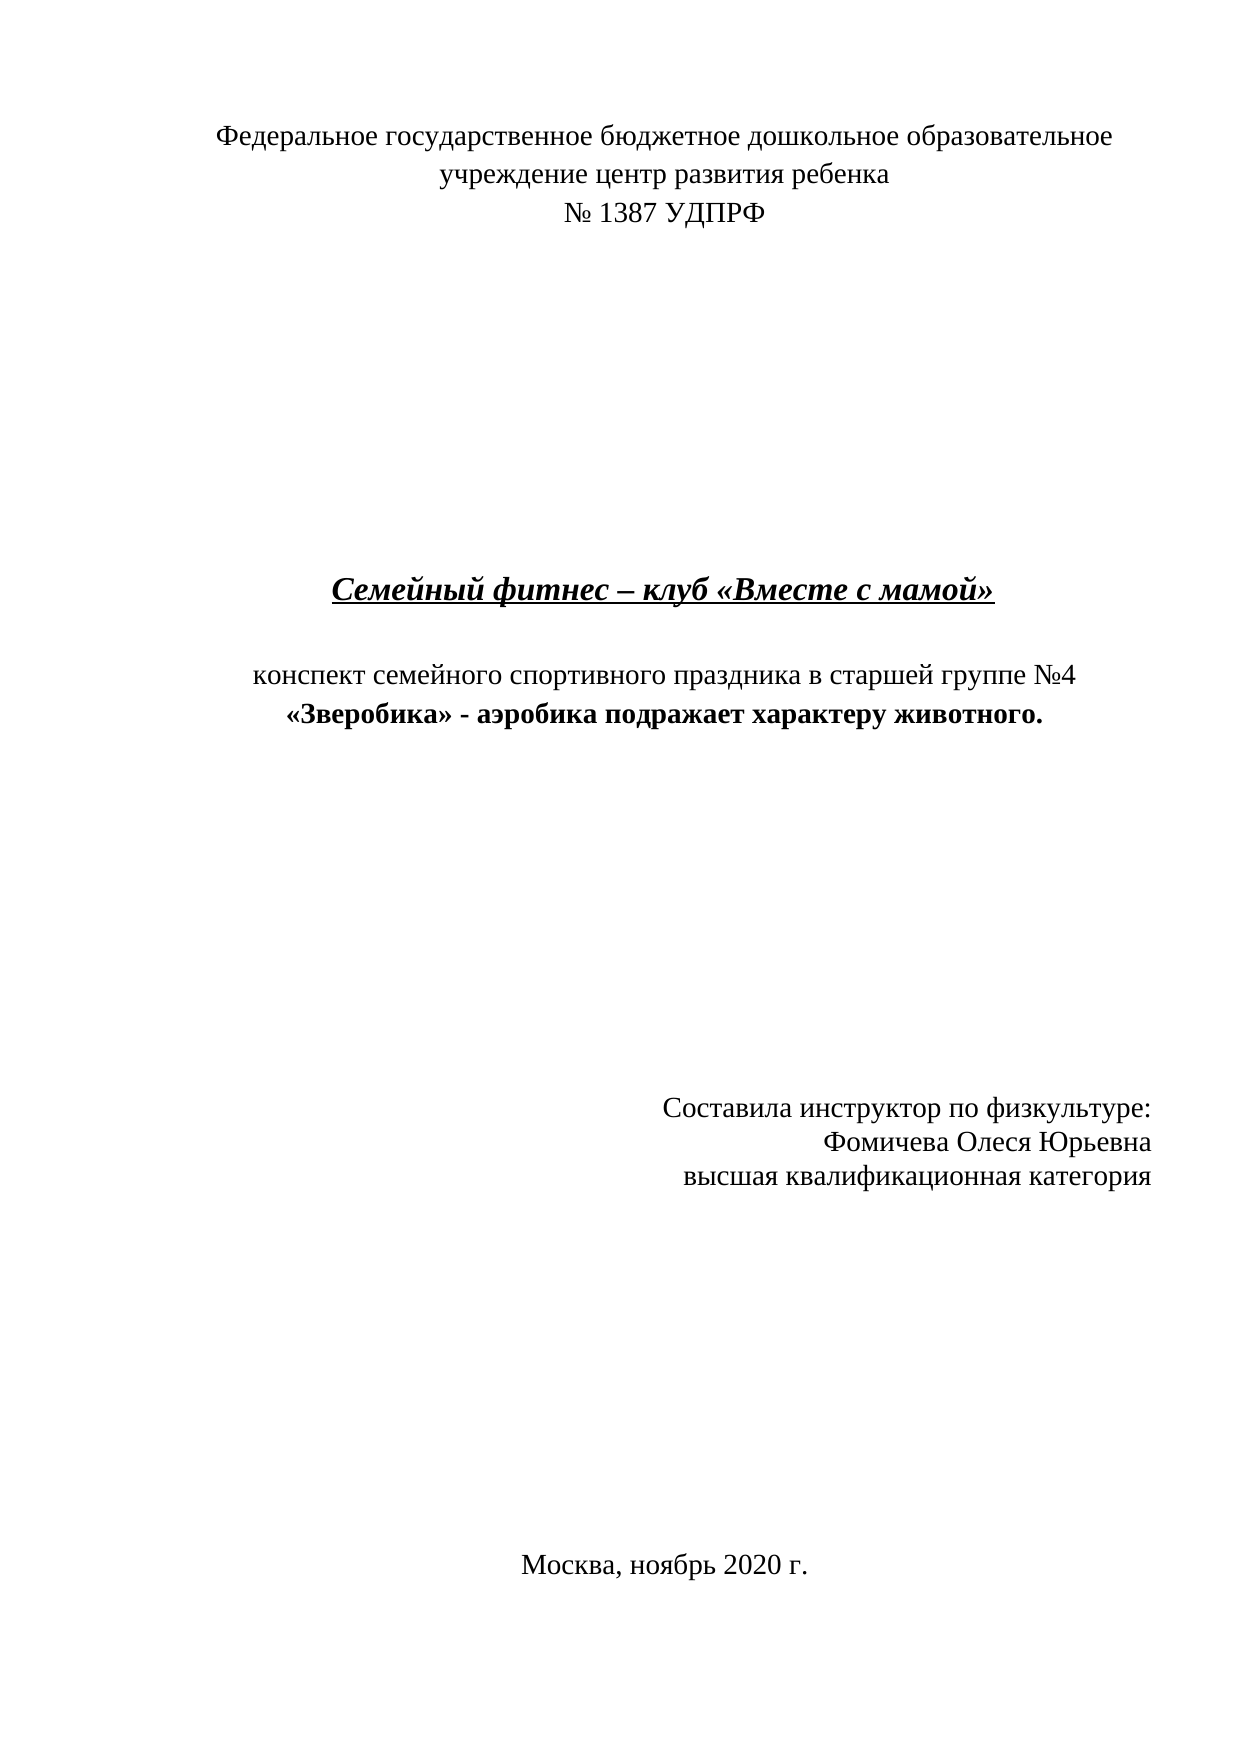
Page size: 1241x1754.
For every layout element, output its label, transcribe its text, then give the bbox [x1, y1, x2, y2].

text «Зверобика» - аэробика подражает характеру животного. [177, 696, 1152, 729]
text № 1387 УДПРФ [177, 195, 1152, 229]
text конспект семейного спортивного праздника в старшей группе №4 [177, 657, 1152, 691]
text Составила инструктор по физкультуре: [177, 1091, 1152, 1124]
text высшая квалификационная категория [177, 1158, 1152, 1191]
text Федеральное государственное бюджетное дошкольное образовательное учреждение центр развития ребенка [177, 118, 1152, 190]
text Семейный фитнес – клуб «Вместе с мамой» [177, 569, 1152, 607]
text Фомичева Олеся Юрьевна [177, 1124, 1152, 1158]
text Москва, ноябрь 2020 г. [177, 1547, 1152, 1581]
